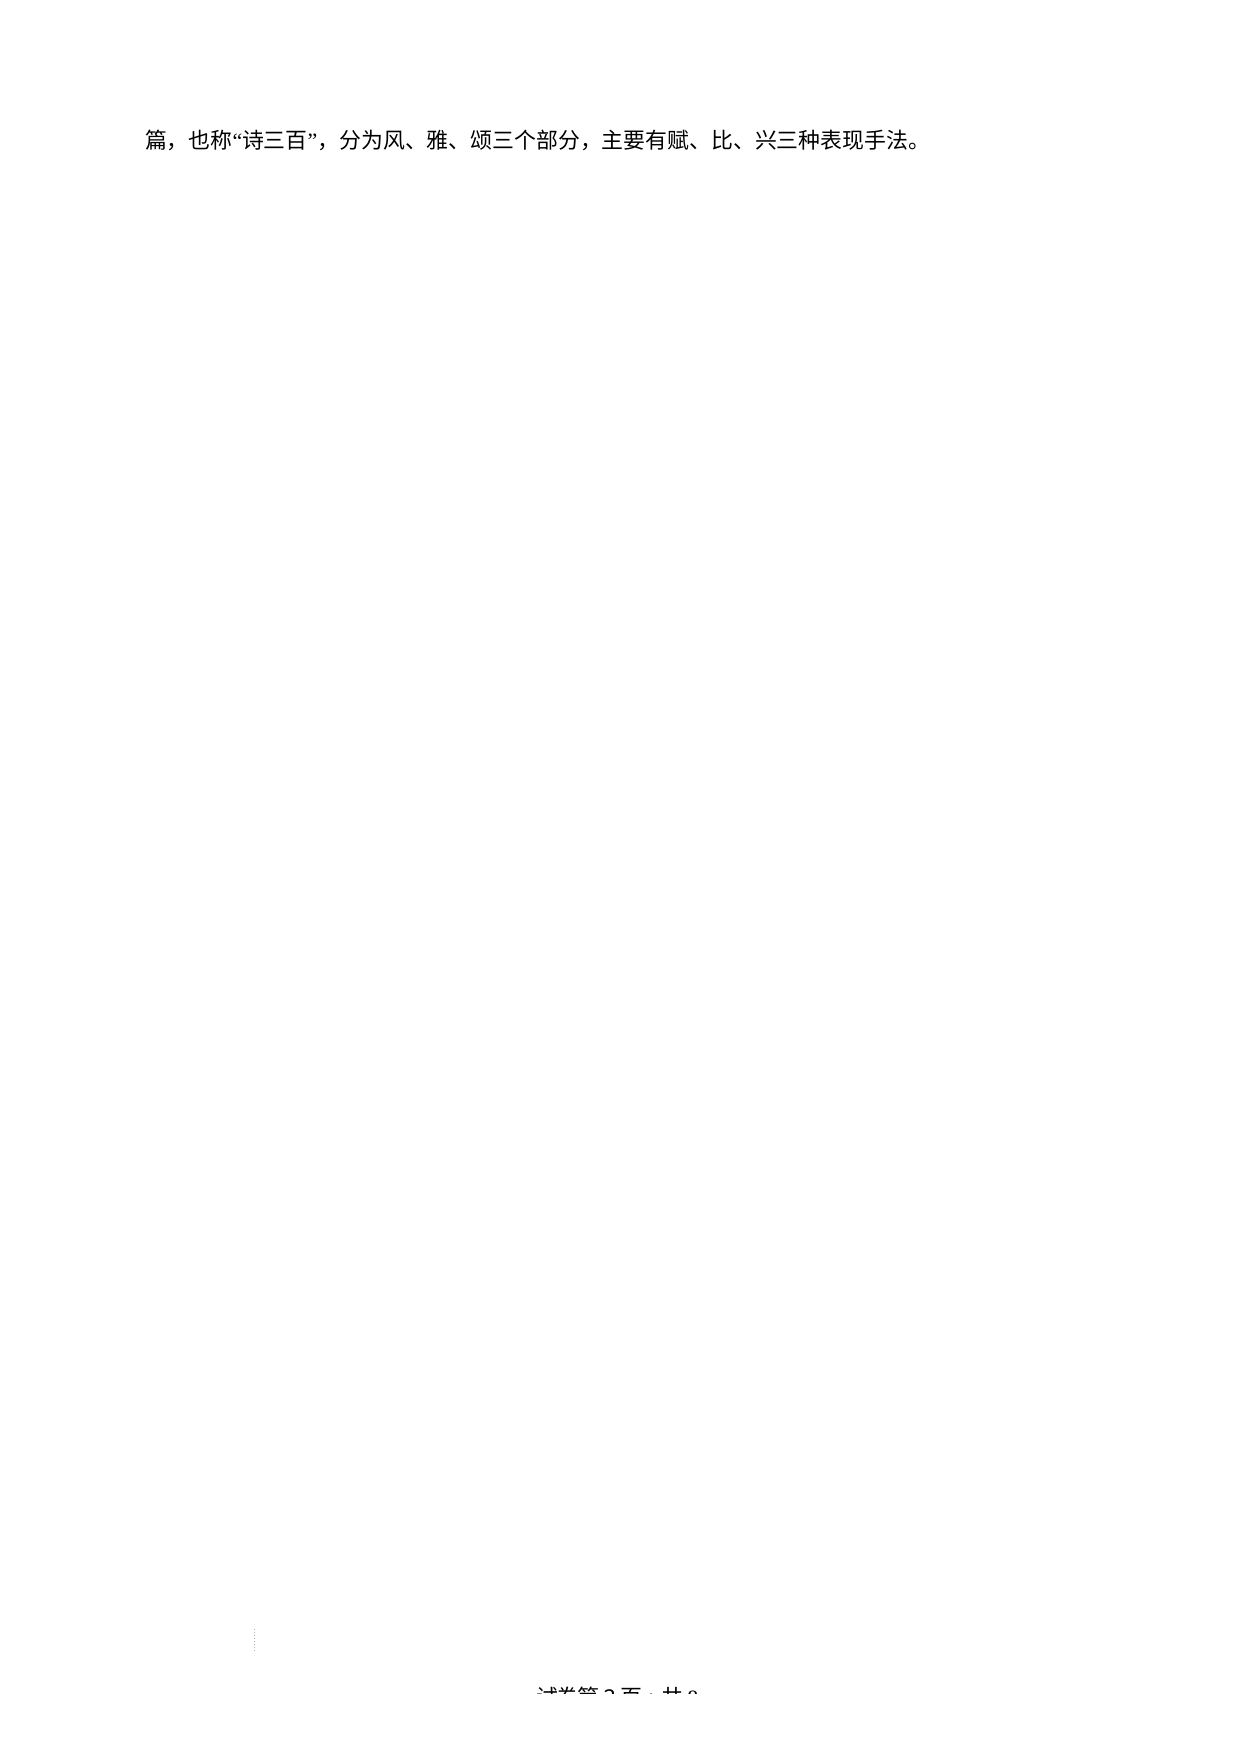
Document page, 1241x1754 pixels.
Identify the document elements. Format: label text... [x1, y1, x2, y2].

text 篇，也称“诗三百”，分为风、雅、颂三个部分，主要有赋、比、兴三种表现手法。 [145, 123, 1117, 154]
